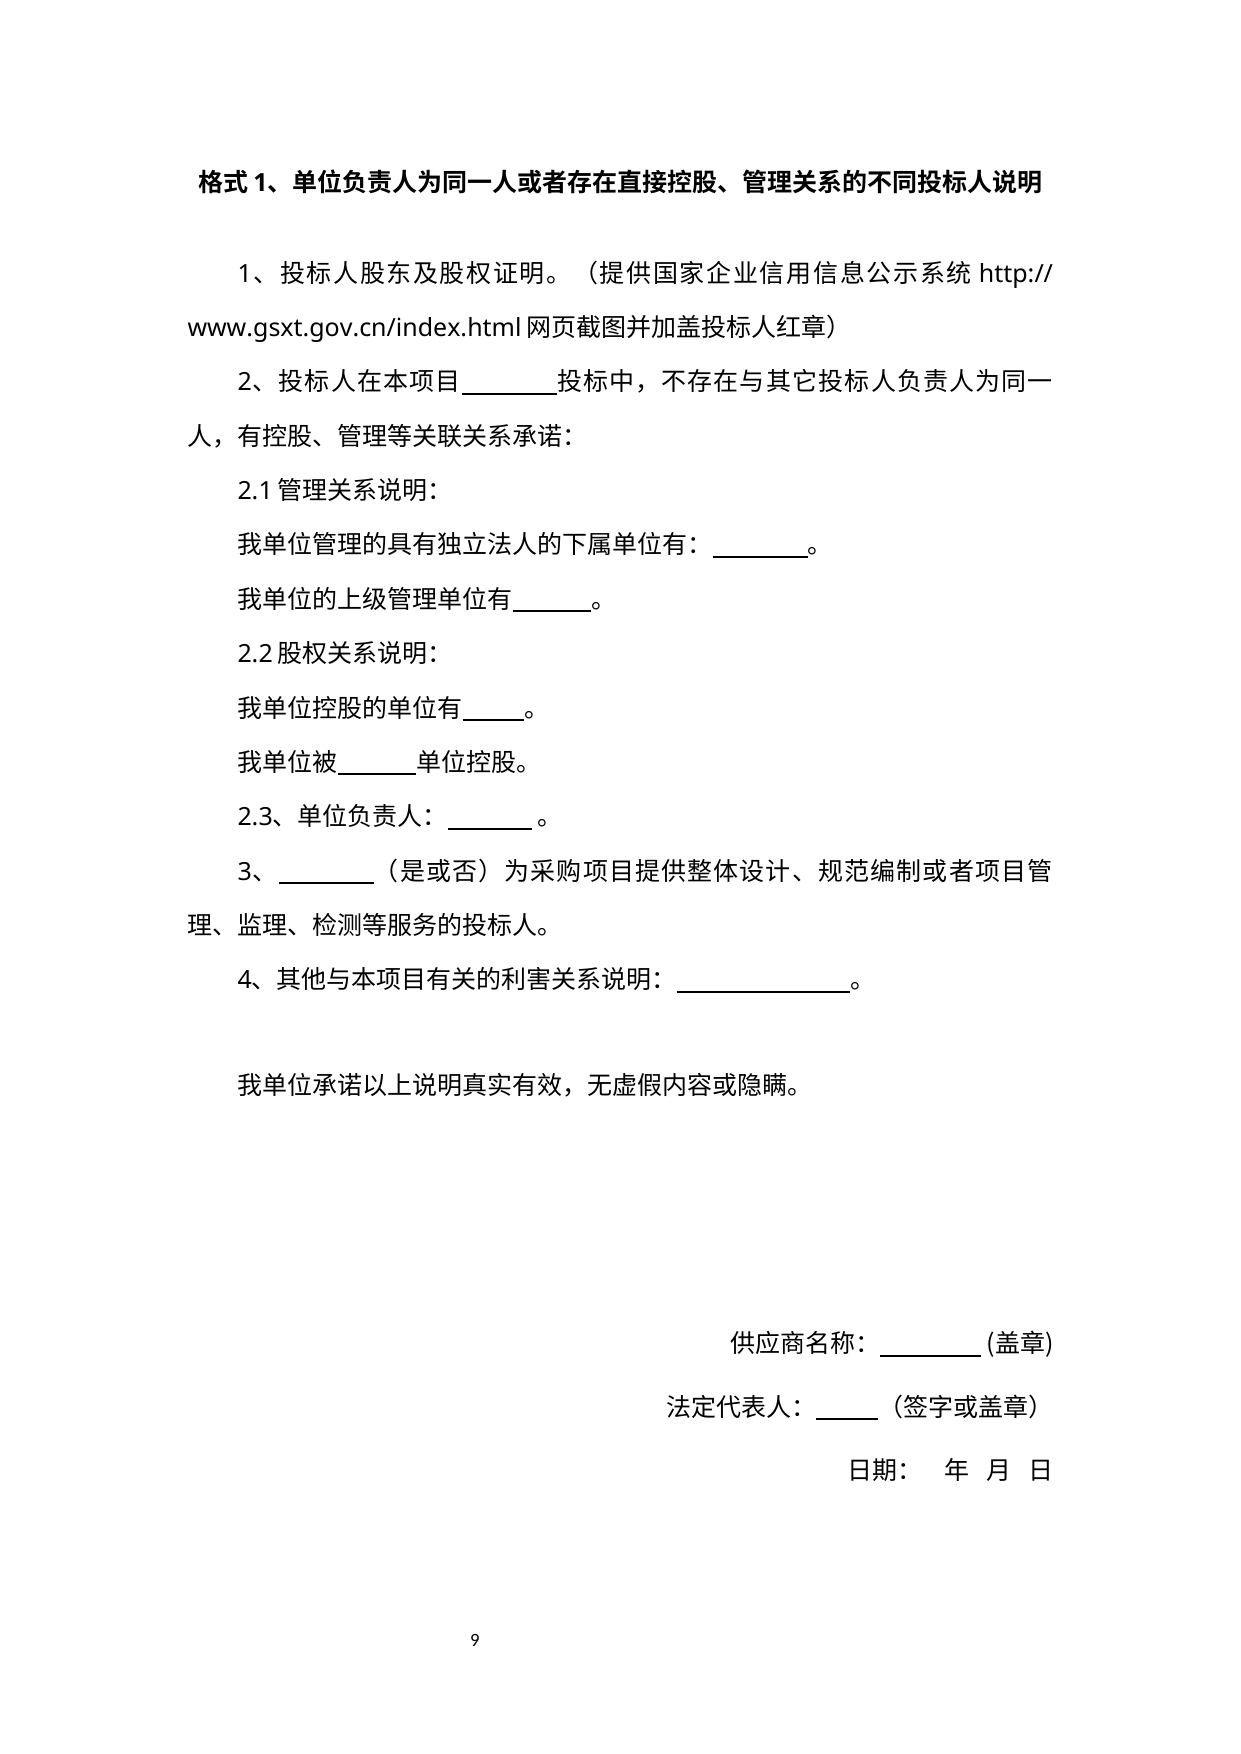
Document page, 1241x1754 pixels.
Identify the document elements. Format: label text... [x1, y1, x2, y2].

text 供应商名称： (盖章) [187, 1324, 1053, 1360]
text 我单位被 单位控股。 [187, 742, 1053, 779]
text 法定代表人： （签字或盖章） [187, 1387, 1053, 1424]
text 1、投标人股东及股权证明。（提供国家企业信用信息公示系统http://www.gsxt.gov.cn/index.html网页截图并加盖投标人红章） [187, 253, 1053, 344]
text 2.3、单位负责人： 。 [187, 797, 1053, 833]
text 日期： 年 月 日 [187, 1451, 1053, 1487]
text 我单位承诺以上说明真实有效，无虚假内容或隐瞒。 [187, 1065, 1053, 1102]
text 3、 （是或否）为采购项目提供整体设计、规范编制或者项目管理、监理、检测等服务的投标人。 [187, 851, 1053, 942]
text 2.2股权关系说明： [187, 634, 1053, 670]
text 2、投标人在本项目 投标中，不存在与其它投标人负责人为同一人，有控股、管理等关联关系承诺： [187, 362, 1053, 452]
text 我单位控股的单位有 。 [187, 688, 1053, 724]
text 我单位的上级管理单位有 。 [187, 579, 1053, 616]
text 2.1管理关系说明： [187, 471, 1053, 507]
text 我单位管理的具有独立法人的下属单位有： 。 [187, 525, 1053, 561]
text 格式1、单位负责人为同一人或者存在直接控股、管理关系的不同投标人说明 [187, 150, 1053, 202]
text 4、其他与本项目有关的利害关系说明： 。 [187, 960, 1053, 996]
